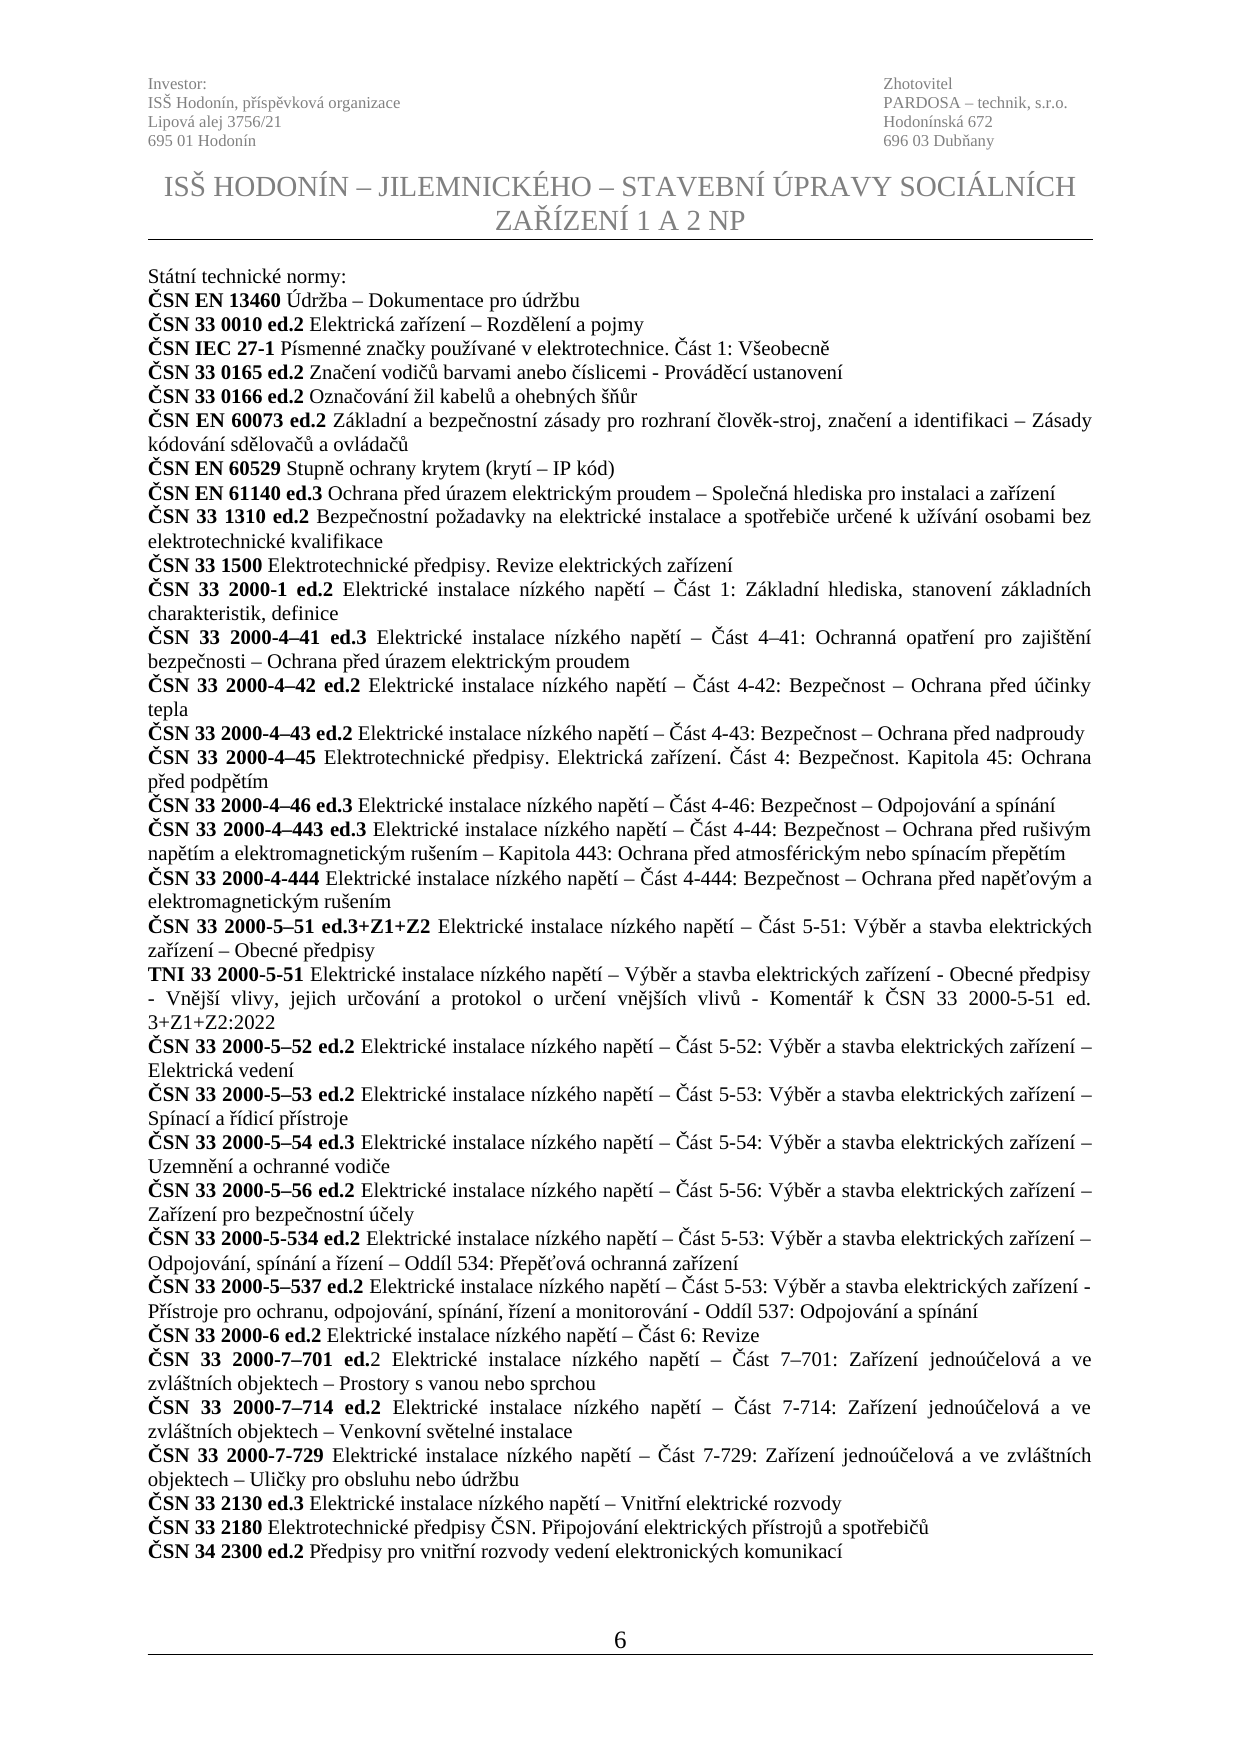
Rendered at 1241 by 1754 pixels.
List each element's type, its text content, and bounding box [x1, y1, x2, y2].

text ČSN IEC 27-1 Písmenné značky používané v elektrotechnice. Část 1: Všeobecně [148, 336, 1093, 360]
text ČSN EN 13460 Údržba – Dokumentace pro údržbu [148, 288, 1093, 312]
text ČSN 33 2000-4–43 ed.2 Elektrické instalace nízkého napětí – Část 4-43: Bezpečnost – Ochrana před nadproudy [148, 721, 1093, 745]
text ČSN EN 60073 ed.2 Základní a bezpečnostní zásady pro rozhraní člověk-stroj, značení a identifikaci – Zásady kódování sdělovačů a ovládačů [148, 408, 1093, 456]
text ČSN 33 0165 ed.2 Značení vodičů barvami anebo číslicemi - Prováděcí ustanovení [148, 360, 1093, 384]
text ČSN 33 2000-5–53 ed.2 Elektrické instalace nízkého napětí – Část 5-53: Výběr a stavba elektrických zařízení – Spínací a řídicí přístroje [148, 1082, 1093, 1130]
text ČSN 33 1310 ed.2 Bezpečnostní požadavky na elektrické instalace a spotřebiče určené k užívání osobami bez elektrotechnické kvalifikace [148, 504, 1093, 553]
text ČSN 33 2000-5-534 ed.2 Elektrické instalace nízkého napětí – Část 5-53: Výběr a stavba elektrických zařízení – Odpojování, spínání a řízení – Oddíl 534: Přepěťová ochranná zařízení [148, 1226, 1093, 1274]
text TNI 33 2000-5-51 Elektrické instalace nízkého napětí – Výběr a stavba elektrických zařízení - Obecné předpisy - Vnější vlivy, jejich určování a protokol o určení vnějších vlivů - Komentář k ČSN 33 2000-5-51 ed. 3+Z1+Z2:2022 [148, 962, 1093, 1034]
text ČSN 33 2000-4-444 Elektrické instalace nízkého napětí – Část 4-444: Bezpečnost – Ochrana před napěťovým a elektromagnetickým rušením [148, 865, 1093, 913]
text ČSN EN 60529 Stupně ochrany krytem (krytí – IP kód) [148, 456, 1093, 480]
text ČSN 33 2000-1 ed.2 Elektrické instalace nízkého napětí – Část 1: Základní hlediska, stanovení základních charakteristik, definice [148, 577, 1093, 625]
text ČSN 34 2300 ed.2 Předpisy pro vnitřní rozvody vedení elektronických komunikací [148, 1539, 1093, 1563]
text ČSN 33 2000-5–537 ed.2 Elektrické instalace nízkého napětí – Část 5-53: Výběr a stavba elektrických zařízení - Přístroje pro ochranu, odpojování, spínání, řízení a monitorování - Oddíl 537: Odpojování a spínání [148, 1274, 1093, 1323]
text ČSN 33 2000-4–443 ed.3 Elektrické instalace nízkého napětí – Část 4-44: Bezpečnost – Ochrana před rušivým napětím a elektromagnetickým rušením – Kapitola 443: Ochrana před atmosférickým nebo spínacím přepětím [148, 817, 1093, 865]
text ČSN 33 1500 Elektrotechnické předpisy. Revize elektrických zařízení [148, 553, 1093, 577]
text ČSN 33 2130 ed.3 Elektrické instalace nízkého napětí – Vnitřní elektrické rozvody [148, 1491, 1093, 1515]
text ČSN 33 2180 Elektrotechnické předpisy ČSN. Připojování elektrických přístrojů a spotřebičů [148, 1515, 1093, 1539]
text Státní technické normy: [148, 264, 1093, 288]
text ČSN 33 2000-5–56 ed.2 Elektrické instalace nízkého napětí – Část 5-56: Výběr a stavba elektrických zařízení – Zařízení pro bezpečnostní účely [148, 1178, 1093, 1226]
text ČSN 33 2000-4–42 ed.2 Elektrické instalace nízkého napětí – Část 4-42: Bezpečnost – Ochrana před účinky tepla [148, 673, 1093, 721]
text ČSN 33 2000-4–41 ed.3 Elektrické instalace nízkého napětí – Část 4–41: Ochranná opatření pro zajištění bezpečnosti – Ochrana před úrazem elektrickým proudem [148, 625, 1093, 673]
text ČSN 33 2000-7-729 Elektrické instalace nízkého napětí – Část 7-729: Zařízení jednoúčelová a ve zvláštních objektech – Uličky pro obsluhu nebo údržbu [148, 1443, 1093, 1491]
text ČSN 33 2000-5–54 ed.3 Elektrické instalace nízkého napětí – Část 5-54: Výběr a stavba elektrických zařízení – Uzemnění a ochranné vodiče [148, 1130, 1093, 1178]
text ČSN 33 2000-6 ed.2 Elektrické instalace nízkého napětí – Část 6: Revize [148, 1323, 1093, 1347]
text ČSN 33 2000-7–714 ed.2 Elektrické instalace nízkého napětí – Část 7-714: Zařízení jednoúčelová a ve zvláštních objektech – Venkovní světelné instalace [148, 1395, 1093, 1443]
text ČSN 33 2000-7–701 ed.2 Elektrické instalace nízkého napětí – Část 7–701: Zařízení jednoúčelová a ve zvláštních objektech – Prostory s vanou nebo sprchou [148, 1347, 1093, 1395]
text ČSN 33 2000-5–52 ed.2 Elektrické instalace nízkého napětí – Část 5-52: Výběr a stavba elektrických zařízení – Elektrická vedení [148, 1034, 1093, 1082]
text ČSN EN 61140 ed.3 Ochrana před úrazem elektrickým proudem – Společná hlediska pro instalaci a zařízení [148, 480, 1093, 504]
text ČSN 33 2000-4–46 ed.3 Elektrické instalace nízkého napětí – Část 4-46: Bezpečnost – Odpojování a spínání [148, 793, 1093, 817]
text ČSN 33 2000-5–51 ed.3+Z1+Z2 Elektrické instalace nízkého napětí – Část 5-51: Výběr a stavba elektrických zařízení – Obecné předpisy [148, 913, 1093, 962]
text ČSN 33 2000-4–45 Elektrotechnické předpisy. Elektrická zařízení. Část 4: Bezpečnost. Kapitola 45: Ochrana před podpětím [148, 745, 1093, 793]
text ČSN 33 0010 ed.2 Elektrická zařízení – Rozdělení a pojmy [148, 312, 1093, 336]
text ČSN 33 0166 ed.2 Označování žil kabelů a ohebných šňůr [148, 384, 1093, 408]
